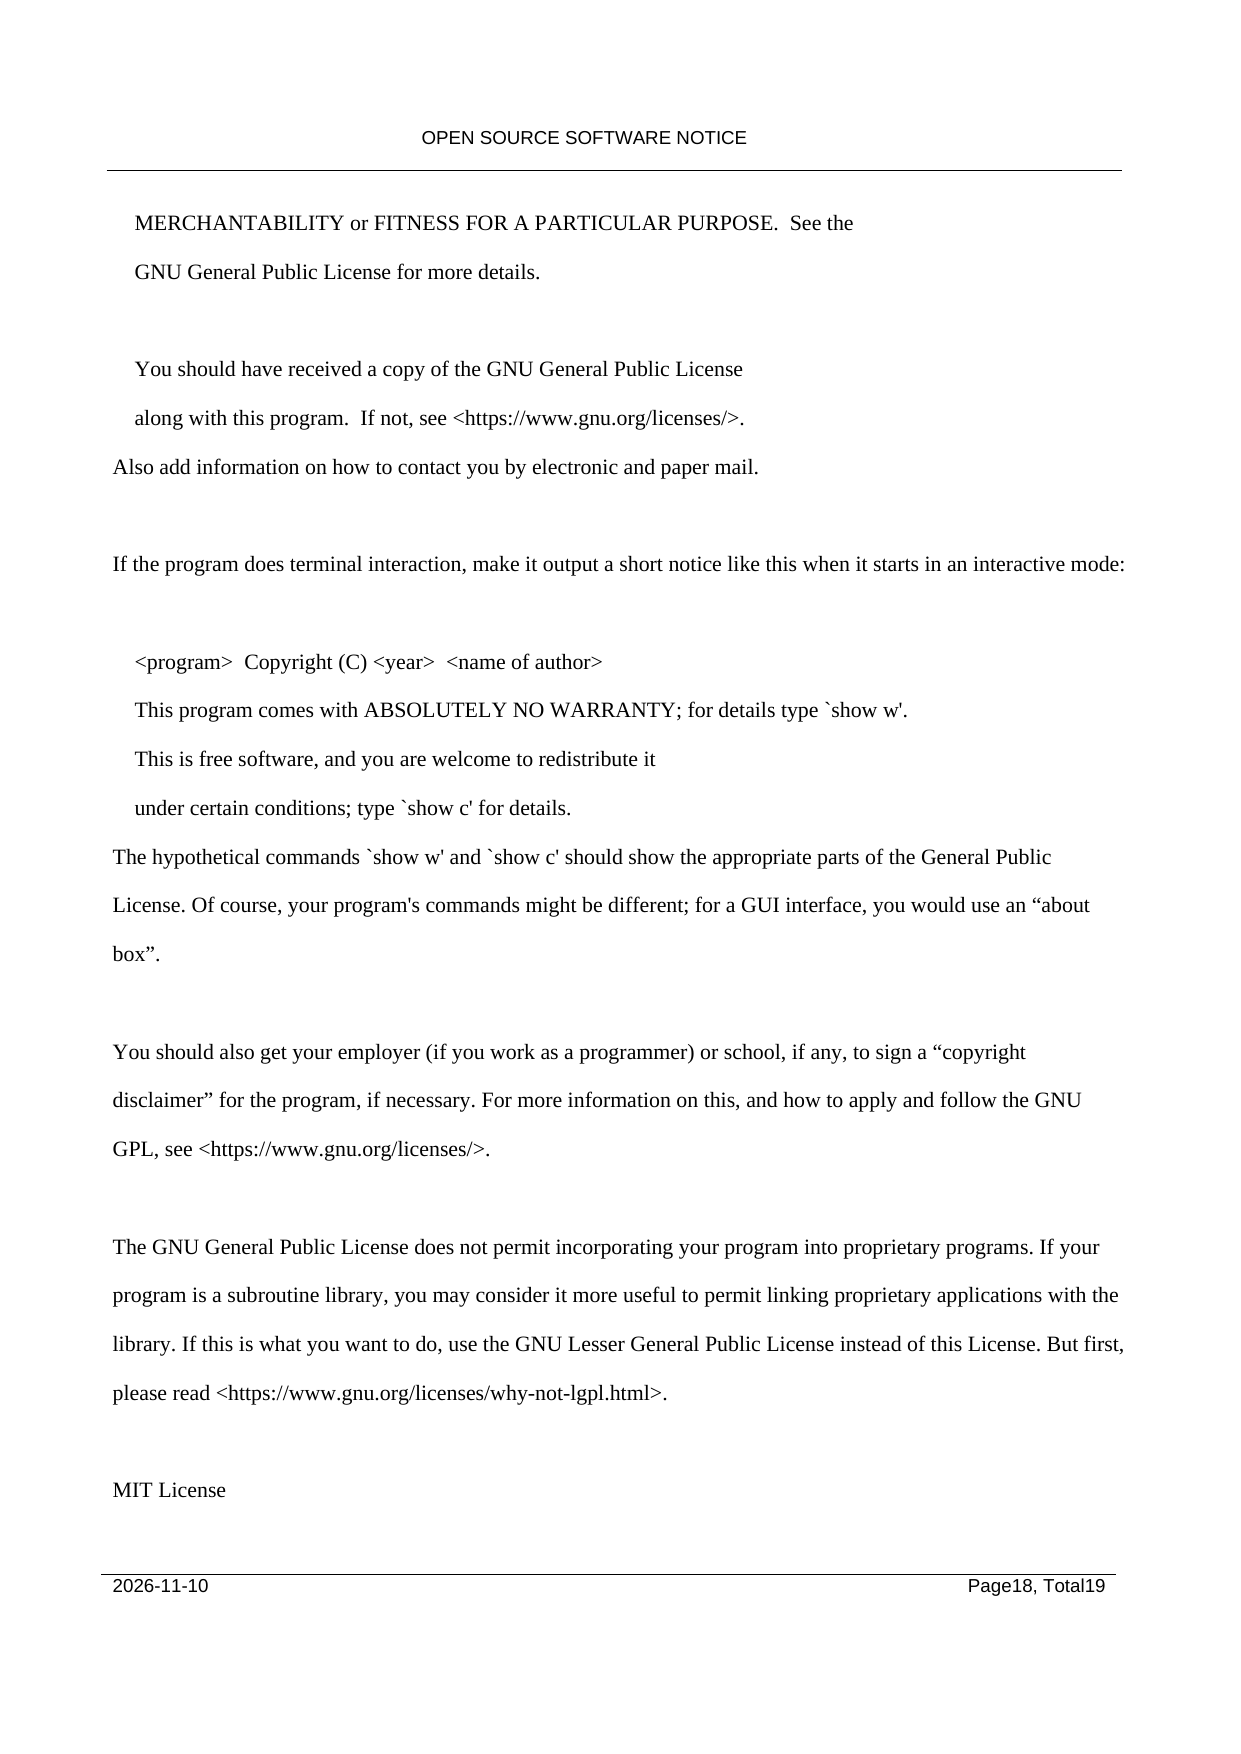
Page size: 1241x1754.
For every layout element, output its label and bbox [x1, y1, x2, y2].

text [112, 206, 1128, 1506]
